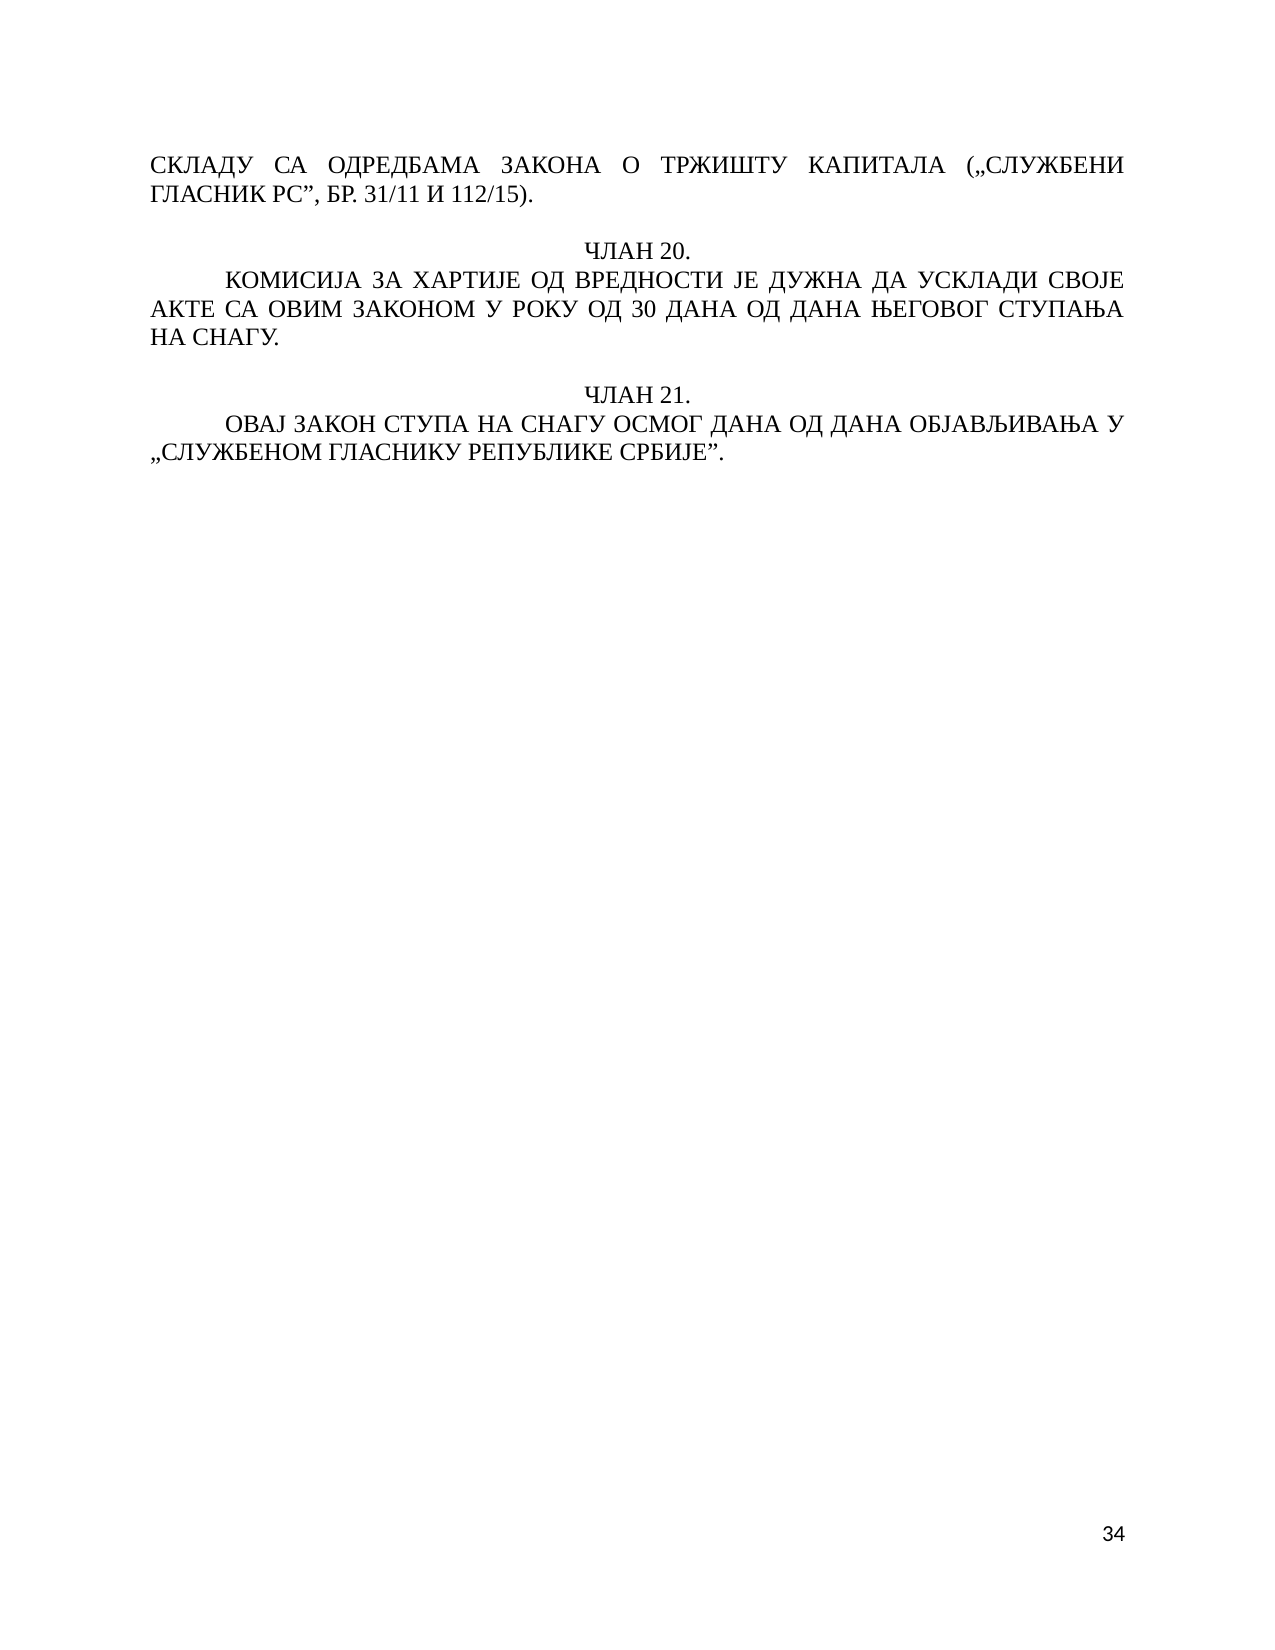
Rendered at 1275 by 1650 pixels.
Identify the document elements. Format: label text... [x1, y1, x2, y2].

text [150, 150, 1125, 207]
text ЧЛАН 21. [150, 380, 1125, 409]
text ЧЛАН 20. [150, 236, 1125, 265]
text КОМИСИЈА ЗА ХАРТИЈЕ ОД ВРЕДНОСТИ ЈЕ ДУЖНА ДА УСКЛАДИ СВОЈЕ АКТЕ СА ОВИМ ЗАКОНОМ У РОКУ ОД 30 ДАНА ОД ДАНА ЊЕГОВОГ СТУПАЊА НА СНАГУ. [150, 265, 1125, 351]
text ОВАЈ ЗАКОН СТУПА НА СНАГУ ОСМОГ ДАНА ОД ДАНА ОБЈАВЉИВАЊА У „СЛУЖБЕНОМ ГЛАСНИКУ РЕПУБЛИКЕ СРБИЈЕ”. [150, 409, 1125, 466]
